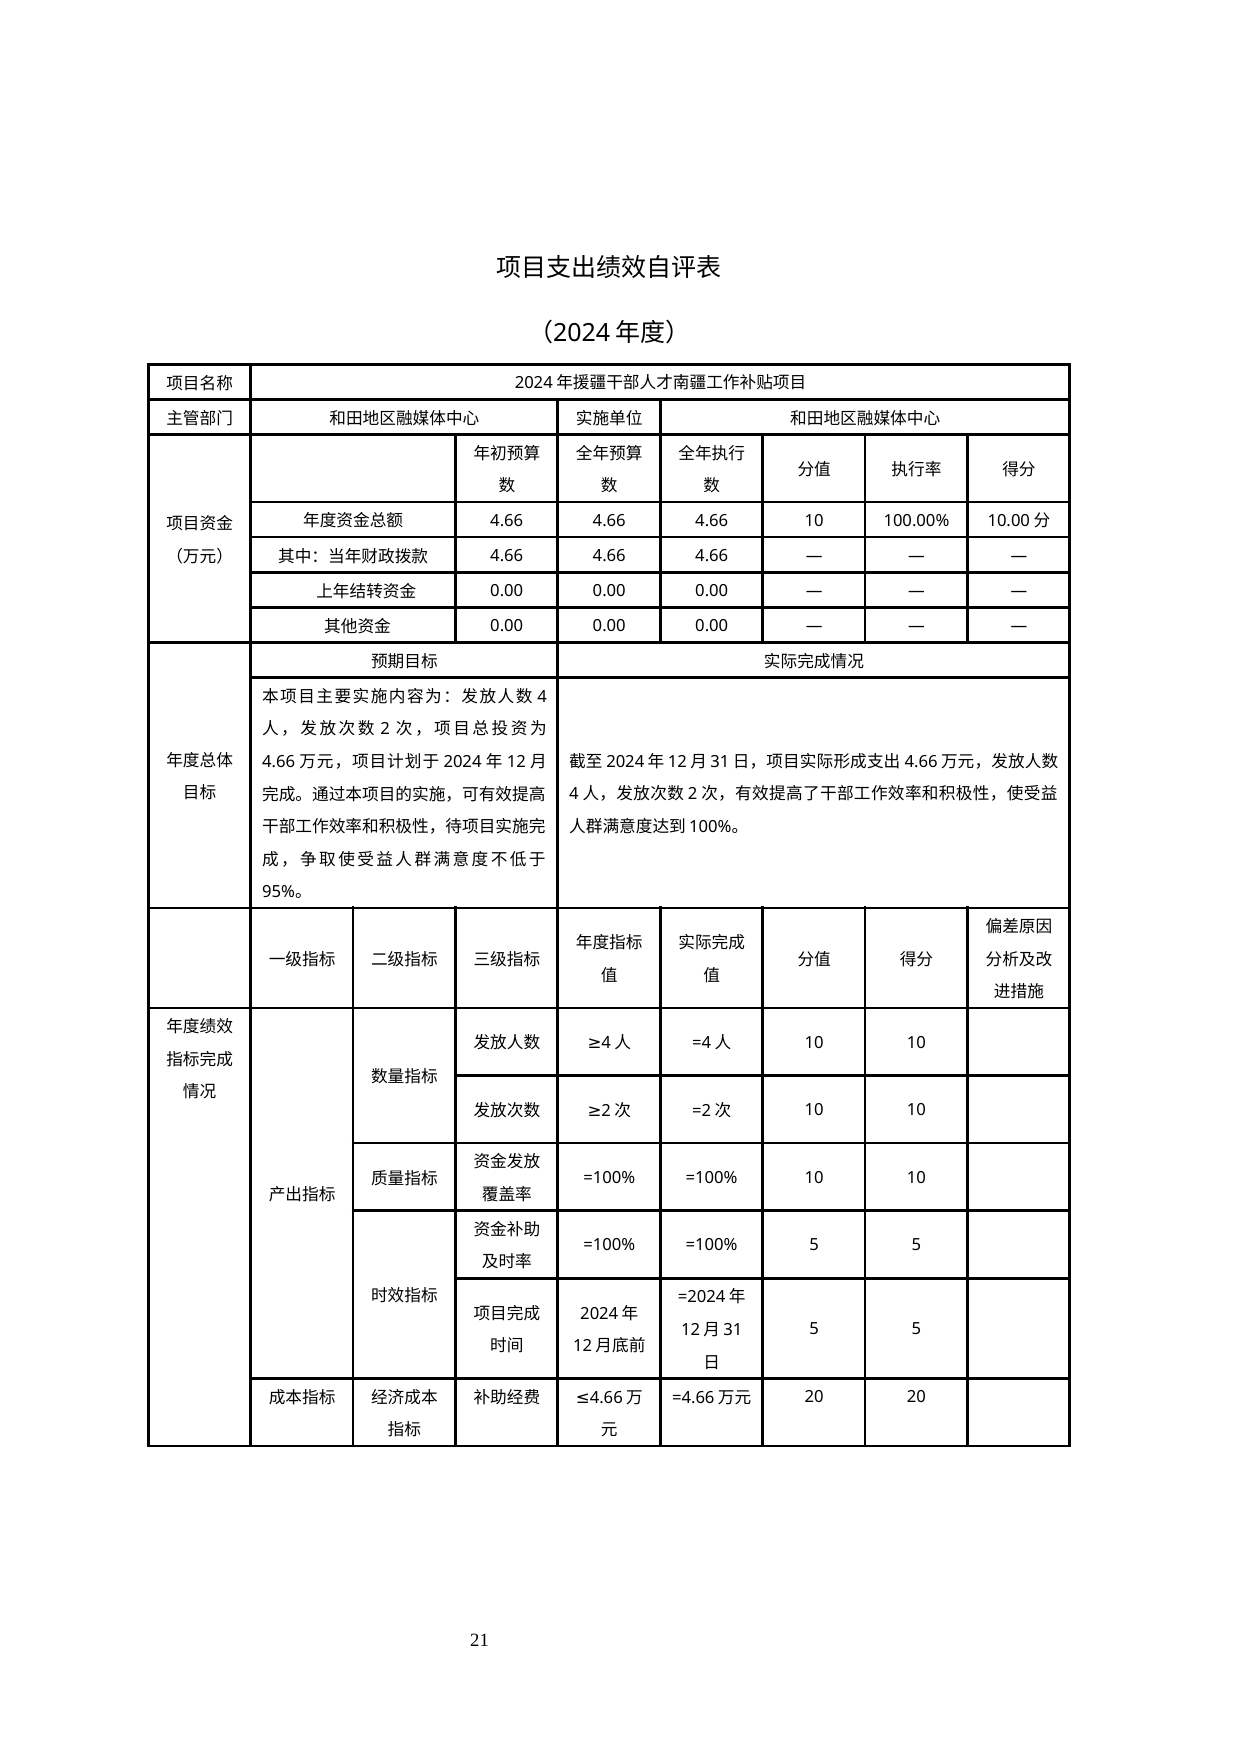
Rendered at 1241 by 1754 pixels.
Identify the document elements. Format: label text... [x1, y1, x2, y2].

table_cell 4.66 [457, 538, 556, 571]
table_cell =2次 [662, 1077, 761, 1142]
table_cell =4.66万元 [662, 1380, 761, 1444]
table_cell [252, 436, 454, 501]
table_cell — [764, 538, 864, 571]
table_cell 4.66 [457, 503, 556, 536]
table_cell 上年结转资金 [252, 574, 454, 606]
table_cell [969, 1077, 1068, 1142]
table_cell 项目名称 [150, 366, 249, 398]
table_cell 年度指标值 [559, 909, 659, 1006]
table_cell 5 [764, 1280, 864, 1377]
table_cell — [969, 609, 1068, 641]
table_cell 2024年12月底前 [559, 1280, 659, 1377]
table_cell 实际完成情况 [559, 644, 1068, 676]
table_cell 三级指标 [457, 909, 556, 1006]
table_cell 5 [764, 1212, 864, 1277]
table_cell ≤4.66万元 [559, 1380, 659, 1444]
table_cell 一级指标 [252, 909, 352, 1006]
table_cell 年度绩效指标完成情况 [150, 1009, 249, 1444]
table_cell 产出指标 [252, 1009, 352, 1377]
table_cell 和田地区融媒体中心 [252, 401, 556, 433]
table_cell 发放次数 [457, 1077, 556, 1142]
table_cell 截至2024年12月31日，项目实际形成支出4.66万元，发放人数4人，发放次数2次，有效提高了干部工作效率和积极性，使受益人群满意度达到100%。 [559, 679, 1068, 906]
table_cell 全年预算数 [559, 436, 659, 501]
table_cell 20 [764, 1380, 864, 1444]
table_cell 全年执行数 [662, 436, 761, 501]
table_cell =100% [559, 1144, 659, 1209]
table_cell 成本指标 [252, 1380, 352, 1444]
table_cell 4.66 [559, 538, 659, 571]
table_cell — [969, 538, 1068, 571]
table_cell 其他资金 [252, 609, 454, 641]
table_cell 10 [866, 1009, 966, 1074]
table_cell 和田地区融媒体中心 [662, 401, 1068, 433]
table_cell 质量指标 [354, 1144, 454, 1209]
table_cell 年度资金总额 [252, 503, 454, 536]
table_cell 实际完成值 [662, 909, 761, 1006]
table_cell 数量指标 [354, 1009, 454, 1142]
table_cell ≥4人 [559, 1009, 659, 1074]
table_cell 项目完成时间 [457, 1280, 556, 1377]
table_cell 本项目主要实施内容为：发放人数4人，发放次数2次，项目总投资为4.66万元，项目计划于2024年12月完成。通过本项目的实施，可有效提高干部工作效率和积极性，待项目实施完成，争取使受益人群满意度不低于95%。 [252, 679, 556, 906]
table_cell 10 [764, 1009, 864, 1074]
table_cell 实施单位 [559, 401, 659, 433]
table_cell 经济成本指标 [354, 1380, 454, 1444]
table_cell 资金发放覆盖率 [457, 1144, 556, 1209]
table_cell 执行率 [866, 436, 966, 501]
table_cell [969, 1280, 1068, 1377]
table_cell 0.00 [559, 609, 659, 641]
table_cell 0.00 [662, 609, 761, 641]
table_cell 其中：当年财政拨款 [252, 538, 454, 571]
table_cell [969, 1144, 1068, 1209]
table_cell =100% [559, 1212, 659, 1277]
table_cell 5 [866, 1212, 966, 1277]
table_cell 项目资金 （万元） [150, 436, 249, 641]
table_cell 偏差原因分析及改进措施 [969, 909, 1068, 1006]
table_cell — [866, 574, 966, 606]
table_cell 10 [764, 503, 864, 536]
table_cell =100% [662, 1144, 761, 1209]
table_cell 0.00 [559, 574, 659, 606]
table_cell 4.66 [662, 503, 761, 536]
table_cell [969, 1009, 1068, 1074]
table_cell =2024年12月31日 [662, 1280, 761, 1377]
table_cell 得分 [866, 909, 966, 1006]
table_cell 二级指标 [354, 909, 454, 1006]
table_cell ≥2次 [559, 1077, 659, 1142]
table_cell 时效指标 [354, 1212, 454, 1377]
table_cell 10 [764, 1077, 864, 1142]
table_cell 0.00 [662, 574, 761, 606]
table_cell 10 [866, 1144, 966, 1209]
table_cell 4.66 [559, 503, 659, 536]
table_cell 5 [866, 1280, 966, 1377]
table_cell — [764, 609, 864, 641]
table_cell 主管部门 [150, 401, 249, 433]
table_cell [150, 909, 249, 1006]
table_cell 4.66 [662, 538, 761, 571]
table_cell — [866, 538, 966, 571]
table_cell =100% [662, 1212, 761, 1277]
table_cell 10 [764, 1144, 864, 1209]
table_cell 0.00 [457, 574, 556, 606]
table_header 项目支出绩效自评表 [148, 233, 1070, 298]
table_cell — [764, 574, 864, 606]
table_cell 10.00分 [969, 503, 1068, 536]
table_cell — [969, 574, 1068, 606]
table_cell 10 [866, 1077, 966, 1142]
table_cell 分值 [764, 436, 864, 501]
table_cell 0.00 [457, 609, 556, 641]
table_cell 20 [866, 1380, 966, 1444]
table_cell =4人 [662, 1009, 761, 1074]
table_cell 发放人数 [457, 1009, 556, 1074]
table_cell 100.00% [866, 503, 966, 536]
table_cell 补助经费 [457, 1380, 556, 1444]
table_cell 年度总体目标 [150, 644, 249, 906]
table_cell [969, 1212, 1068, 1277]
table_cell 分值 [764, 909, 864, 1006]
table_cell 年初预算数 [457, 436, 556, 501]
table_cell 资金补助及时率 [457, 1212, 556, 1277]
table_cell 得分 [969, 436, 1068, 501]
table_cell [969, 1380, 1068, 1444]
table_cell 2024年援疆干部人才南疆工作补贴项目 [252, 366, 1068, 398]
table_cell （2024年度） [148, 298, 1070, 363]
table_cell — [866, 609, 966, 641]
table_cell 预期目标 [252, 644, 556, 676]
